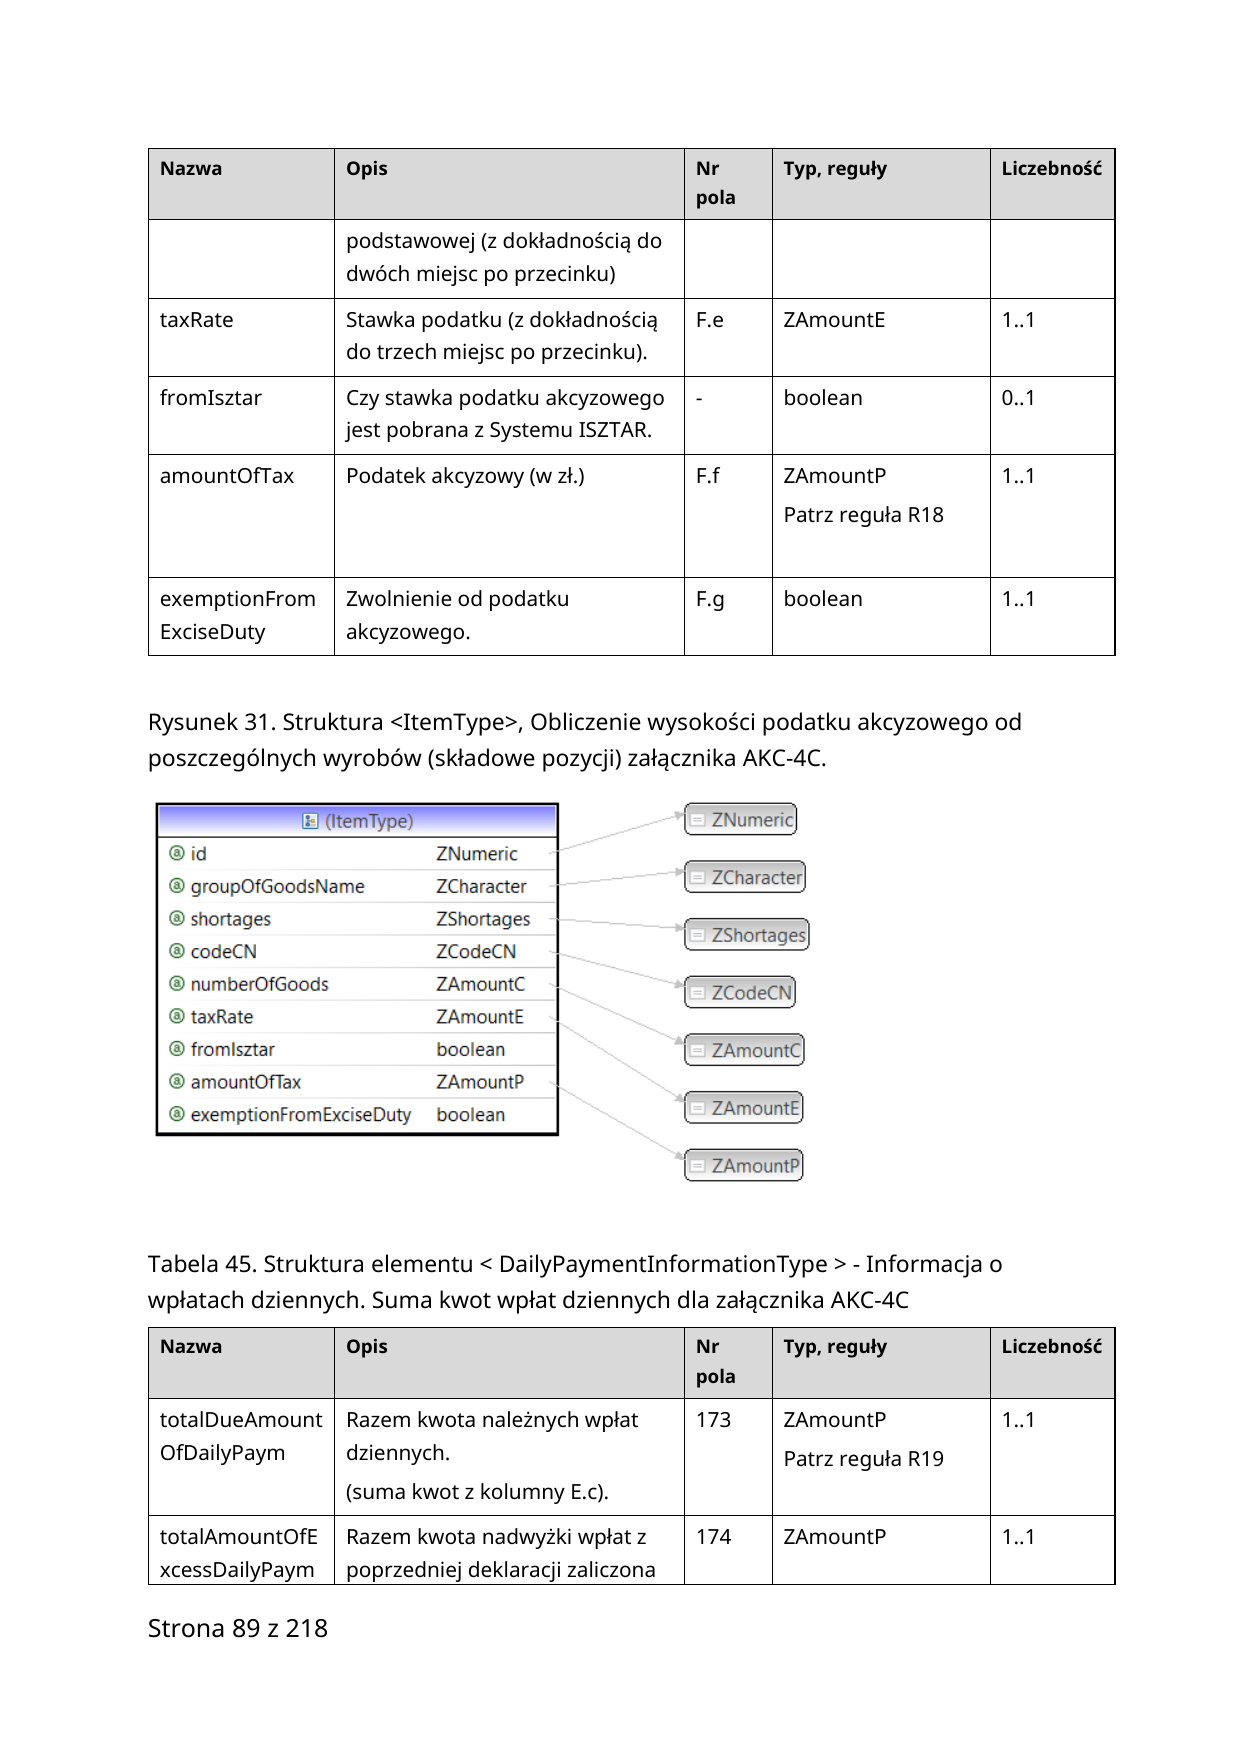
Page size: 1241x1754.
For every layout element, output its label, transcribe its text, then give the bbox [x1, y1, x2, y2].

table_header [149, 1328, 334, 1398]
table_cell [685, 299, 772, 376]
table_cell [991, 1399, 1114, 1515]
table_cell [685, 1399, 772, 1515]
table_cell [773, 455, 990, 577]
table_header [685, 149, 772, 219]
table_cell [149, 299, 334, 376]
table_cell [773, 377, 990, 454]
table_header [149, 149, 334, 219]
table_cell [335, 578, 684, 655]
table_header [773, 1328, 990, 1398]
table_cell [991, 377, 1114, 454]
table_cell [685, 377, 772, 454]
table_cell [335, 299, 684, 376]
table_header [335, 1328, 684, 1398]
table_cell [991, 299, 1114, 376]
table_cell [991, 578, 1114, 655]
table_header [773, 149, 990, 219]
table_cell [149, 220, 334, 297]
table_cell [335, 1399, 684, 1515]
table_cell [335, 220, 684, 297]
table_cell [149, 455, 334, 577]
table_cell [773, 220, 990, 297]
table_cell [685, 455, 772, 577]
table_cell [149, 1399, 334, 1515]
text Tabela 45. Struktura elementu < DailyPaymentInformationType > - Informacja o wpłatach dziennych. Suma kwot wpłat dziennych dla załącznika AKC-4C [148, 1248, 1092, 1316]
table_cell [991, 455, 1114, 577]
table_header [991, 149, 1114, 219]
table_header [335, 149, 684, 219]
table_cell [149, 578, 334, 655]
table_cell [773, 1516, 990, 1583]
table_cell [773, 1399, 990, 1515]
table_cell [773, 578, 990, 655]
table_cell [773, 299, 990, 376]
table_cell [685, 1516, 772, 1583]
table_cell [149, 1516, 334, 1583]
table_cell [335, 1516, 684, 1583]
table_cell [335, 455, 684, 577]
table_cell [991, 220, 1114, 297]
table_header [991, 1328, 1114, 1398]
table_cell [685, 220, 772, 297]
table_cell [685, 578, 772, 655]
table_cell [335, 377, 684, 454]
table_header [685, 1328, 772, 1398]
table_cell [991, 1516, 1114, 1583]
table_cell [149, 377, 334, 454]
picture [147, 794, 821, 1194]
text Rysunek 31. Struktura <ItemType>, Obliczenie wysokości podatku akcyzowego od poszczególnych wyrobów (składowe pozycji) załącznika AKC-4C. [148, 706, 1092, 773]
